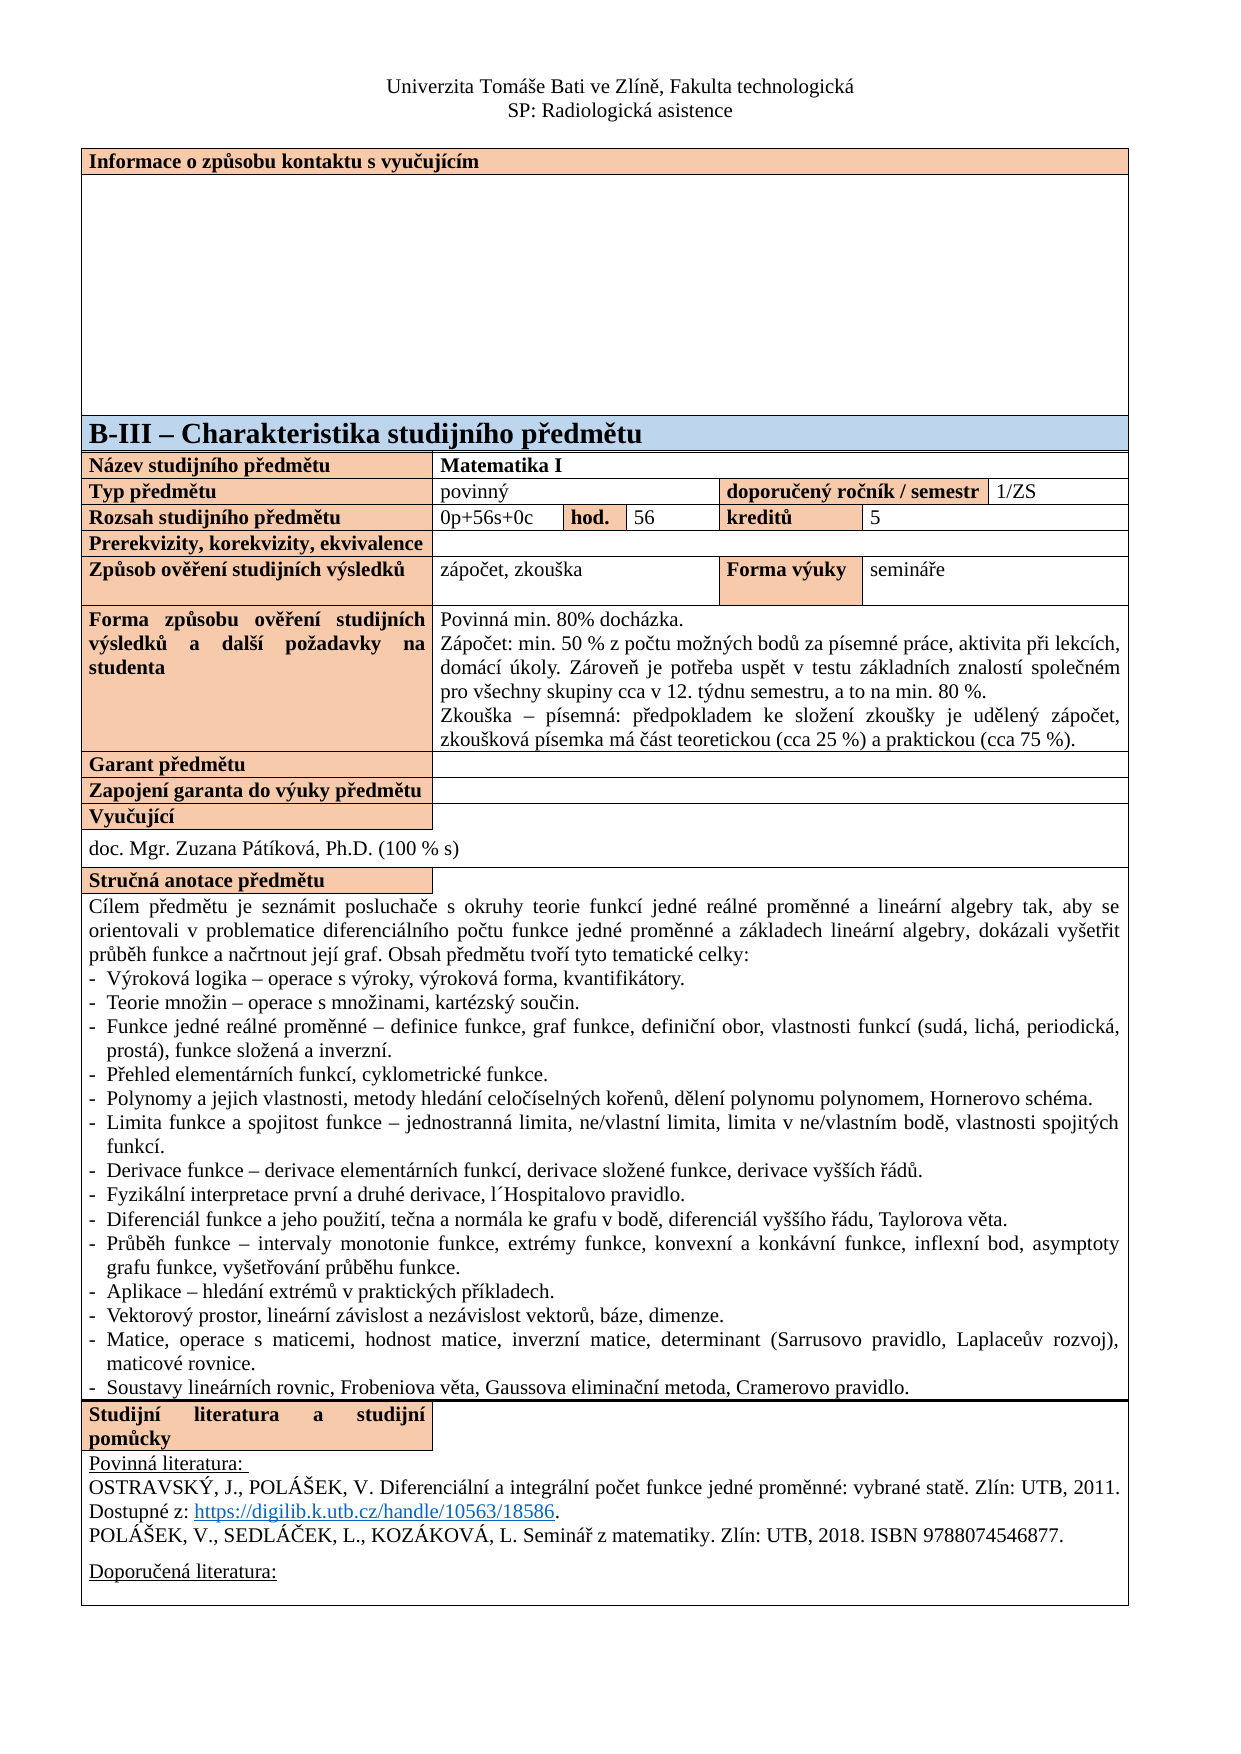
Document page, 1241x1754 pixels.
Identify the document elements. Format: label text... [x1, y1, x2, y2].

table_cell [433, 778, 1128, 803]
table_cell zápočet, zkouška [433, 557, 719, 605]
table_cell 5 [863, 505, 1128, 530]
table_cell Povinná min. 80% docházka. Zápočet: min. 50 % z počtu možných bodů za písemné práce, aktivita při lekcích, domácí úkoly. Zároveň je potřeba uspět v testu základních znalostí společném pro všechny skupiny cca v 12. týdnu semestru, a to na min. 80 %. Zkouška – písemná: předpokladem ke složení zkoušky je udělený zápočet, zkoušková písemka má část teoretickou (cca 25 %) a praktickou (cca 75 %). [433, 606, 1128, 751]
table_cell [433, 531, 1128, 556]
table_cell Forma výuky [720, 557, 862, 605]
table_cell 1/ZS [989, 479, 1128, 504]
table_cell semináře [863, 557, 1128, 605]
table_cell Cílem předmětu je seznámit posluchače s okruhy teorie funkcí jedné reálné proměnné a lineární algebry tak, aby se orientovali v problematice diferenciálního počtu funkce jedné proměnné a základech lineární algebry, dokázali vyšetřit průběh funkce a načrtnout její graf. Obsah předmětu tvoří tyto tematické celky: Výroková logika – operace s výroky, výroková forma, kvantifikátory. Teorie množin – operace s množinami, kartézský součin. Funkce jedné reálné proměnné – definice funkce, graf funkce, definiční obor, vlastnosti funkcí (sudá, lichá, periodická, prostá), funkce složená a inverzní. Přehled elementárních funkcí, cyklometrické funkce. Polynomy a jejich vlastnosti, metody hledání celočíselných kořenů, dělení polynomu polynomem, Hornerovo schéma. Limita funkce a spojitost funkce – jednostranná limita, ne/vlastní limita, limita v ne/vlastním bodě, vlastnosti spojitých funkcí. Derivace funkce – derivace elementárních funkcí, derivace složené funkce, derivace vyšších řádů. Fyzikální interpretace první a druhé derivace, l´Hospitalovo pravidlo. Diferenciál funkce a jeho použití, tečna a normála ke grafu v bodě, diferenciál vyššího řádu, Taylorova věta. Průběh funkce – intervaly monotonie funkce, extrémy funkce, konvexní a konkávní funkce, inflexní bod, asymptoty grafu funkce, vyšetřování průběhu funkce. Aplikace – hledání extrémů v praktických příkladech. Vektorový prostor, lineární závislost a nezávislost vektorů, báze, dimenze. Matice, operace s maticemi, hodnost matice, inverzní matice, determinant (Sarrusovo pravidlo, Laplaceův rozvoj), maticové rovnice. Soustavy lineárních rovnic, Frobeniova věta, Gaussova eliminační metoda, Cramerovo pravidlo. [82, 893, 1128, 1399]
table_cell Matematika I [433, 453, 1128, 478]
table_cell [433, 1402, 1128, 1450]
table_cell 56 [627, 505, 719, 530]
table_cell [82, 175, 1128, 415]
table_cell Stručná anotace předmětu [82, 868, 432, 893]
table_cell povinný [433, 479, 719, 504]
table_cell 0p+56s+0c [433, 505, 563, 530]
table_cell kreditů [720, 505, 862, 530]
table_cell [433, 752, 1128, 777]
table_cell [433, 804, 1128, 829]
table_cell Vyučující [82, 804, 432, 829]
table_cell doporučený ročník / semestr [720, 479, 988, 504]
table_cell Forma způsobu ověření studijních výsledků a další požadavky na studenta [82, 606, 432, 751]
table_cell Prerekvizity, korekvizity, ekvivalence [82, 531, 432, 556]
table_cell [82, 1450, 1128, 1605]
table_cell doc. Mgr. Zuzana Pátíková, Ph.D. (100 % s) [82, 829, 1128, 867]
table_cell [433, 868, 1128, 893]
table_cell Zapojení garanta do výuky předmětu [82, 778, 432, 803]
table_cell Studijní literatura a studijní pomůcky [82, 1402, 432, 1450]
table_cell hod. [564, 505, 626, 530]
table_cell B-III – Charakteristika studijního předmětu [82, 416, 1128, 450]
table_cell Informace o způsobu kontaktu s vyučujícím [82, 149, 1128, 174]
table_cell Způsob ověření studijních výsledků [82, 557, 432, 605]
table_cell Garant předmětu [82, 752, 432, 777]
table_cell Rozsah studijního předmětu [82, 505, 432, 530]
table_cell Název studijního předmětu [82, 453, 432, 478]
table_cell Typ předmětu [82, 479, 432, 504]
